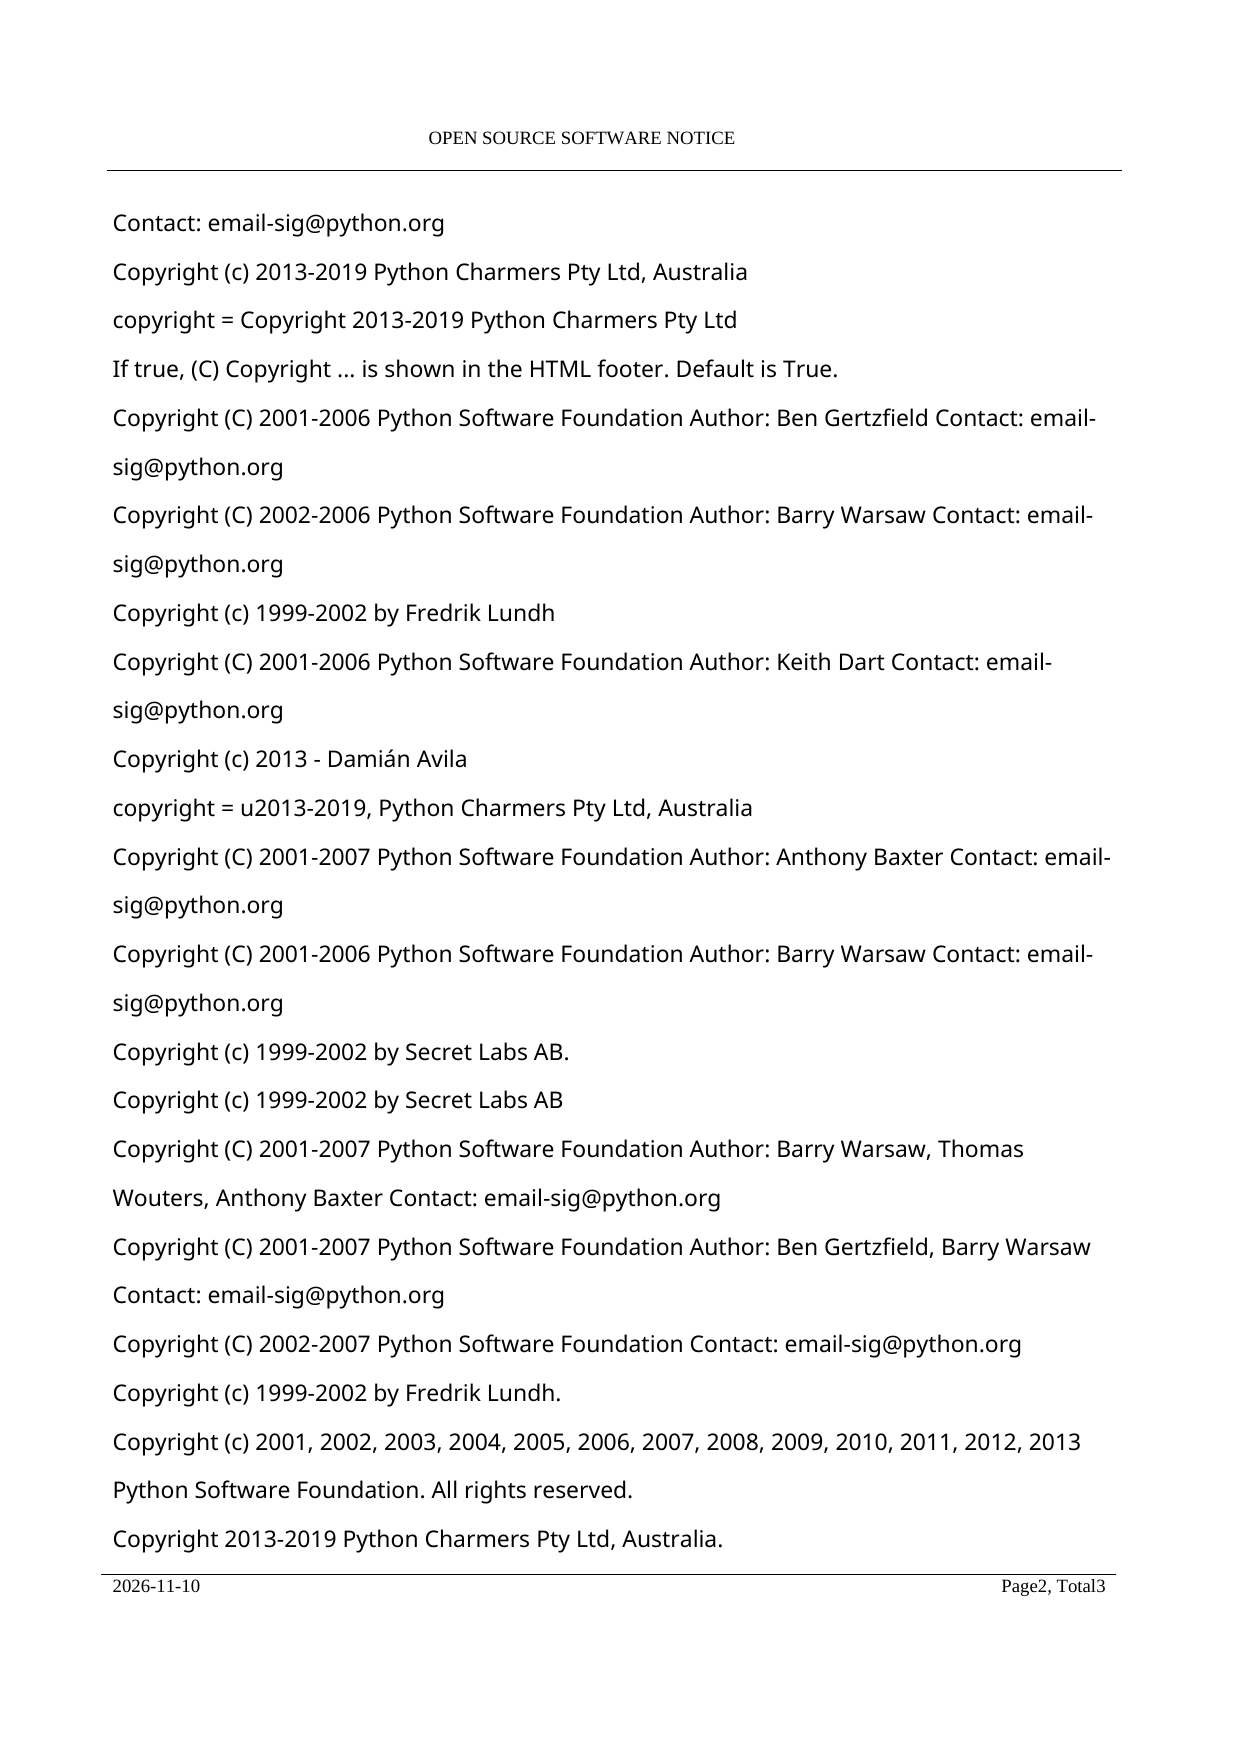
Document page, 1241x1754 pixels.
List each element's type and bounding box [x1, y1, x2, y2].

text [112, 206, 1128, 1555]
